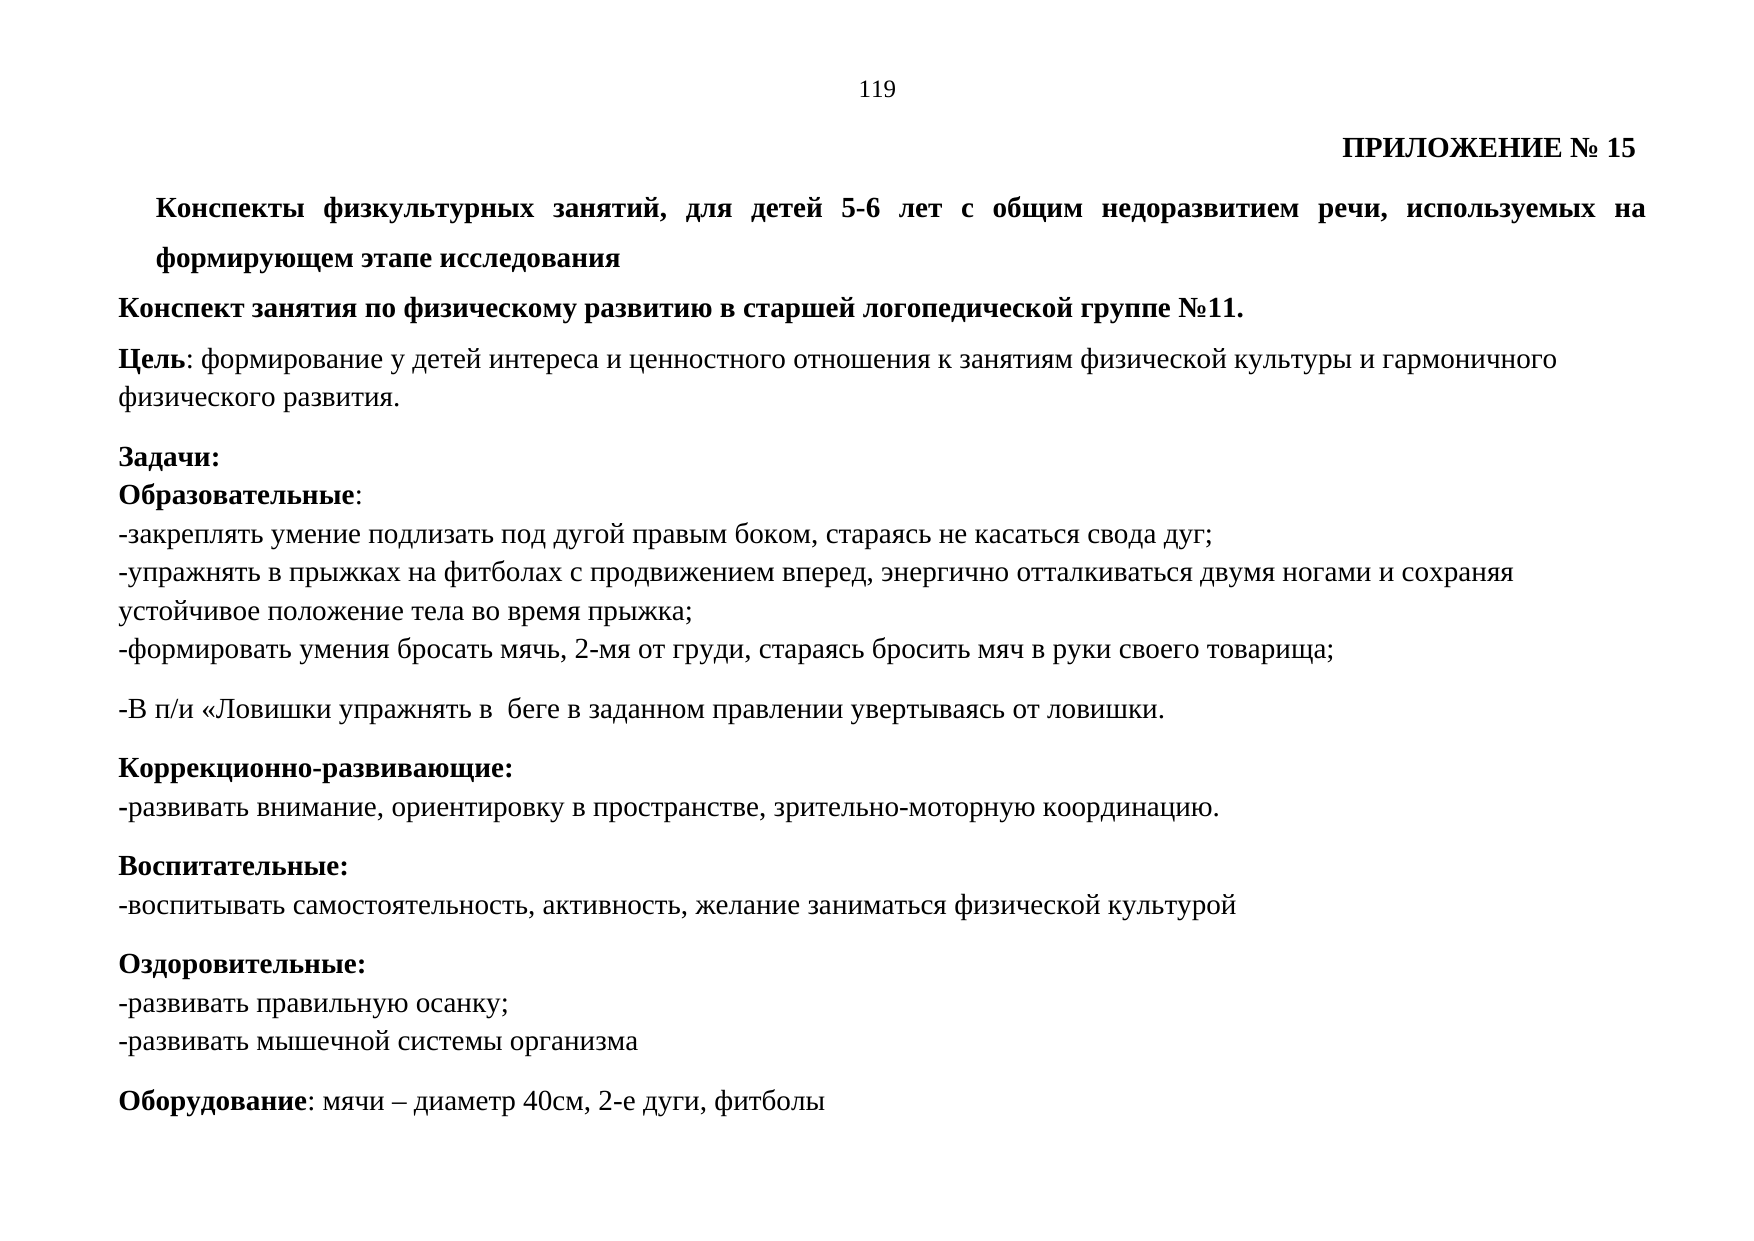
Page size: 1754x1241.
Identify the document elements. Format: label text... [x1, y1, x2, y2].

text Воспитательные: -воспитывать самостоятельность, активность, желание заниматься физической культурой [118, 848, 1636, 920]
text Конспекты физкультурных занятий, для детей 5-6 лет с общим недоразвитием речи, используемых на формирующем этапе исследования [156, 190, 1647, 274]
text Оборудование: мячи – диаметр 40см, 2-е дуги, фитболы [118, 1083, 1636, 1116]
text Задачи: Образовательные: -закреплять умение подлизать под дугой правым боком, стараясь не касаться свода дуг; -упражнять в прыжках на фитболах с продвижением вперед, энергично отталкиваться двумя ногами и сохраняя устойчивое положение тела во время прыжка; -формировать умения бросать мячь, 2-мя от груди, стараясь бросить мяч в руки своего товарища; [118, 439, 1636, 665]
text ПРИЛОЖЕНИЕ № 15 [118, 131, 1636, 164]
text Конспект занятия по физическому развитию в старшей логопедической группе №11. [118, 291, 1636, 324]
text Цель: формирование у детей интереса и ценностного отношения к занятиям физической культуры и гармоничного физического развития. [118, 341, 1636, 413]
text -В п/и «Ловишки упражнять в беге в заданном правлении увертываясь от ловишки. [118, 691, 1636, 724]
text Коррекционно-развивающие: -развивать внимание, ориентировку в пространстве, зрительно-моторную координацию. [118, 750, 1636, 822]
text Оздоровительные: -развивать правильную осанку; -развивать мышечной системы организма [118, 946, 1636, 1057]
